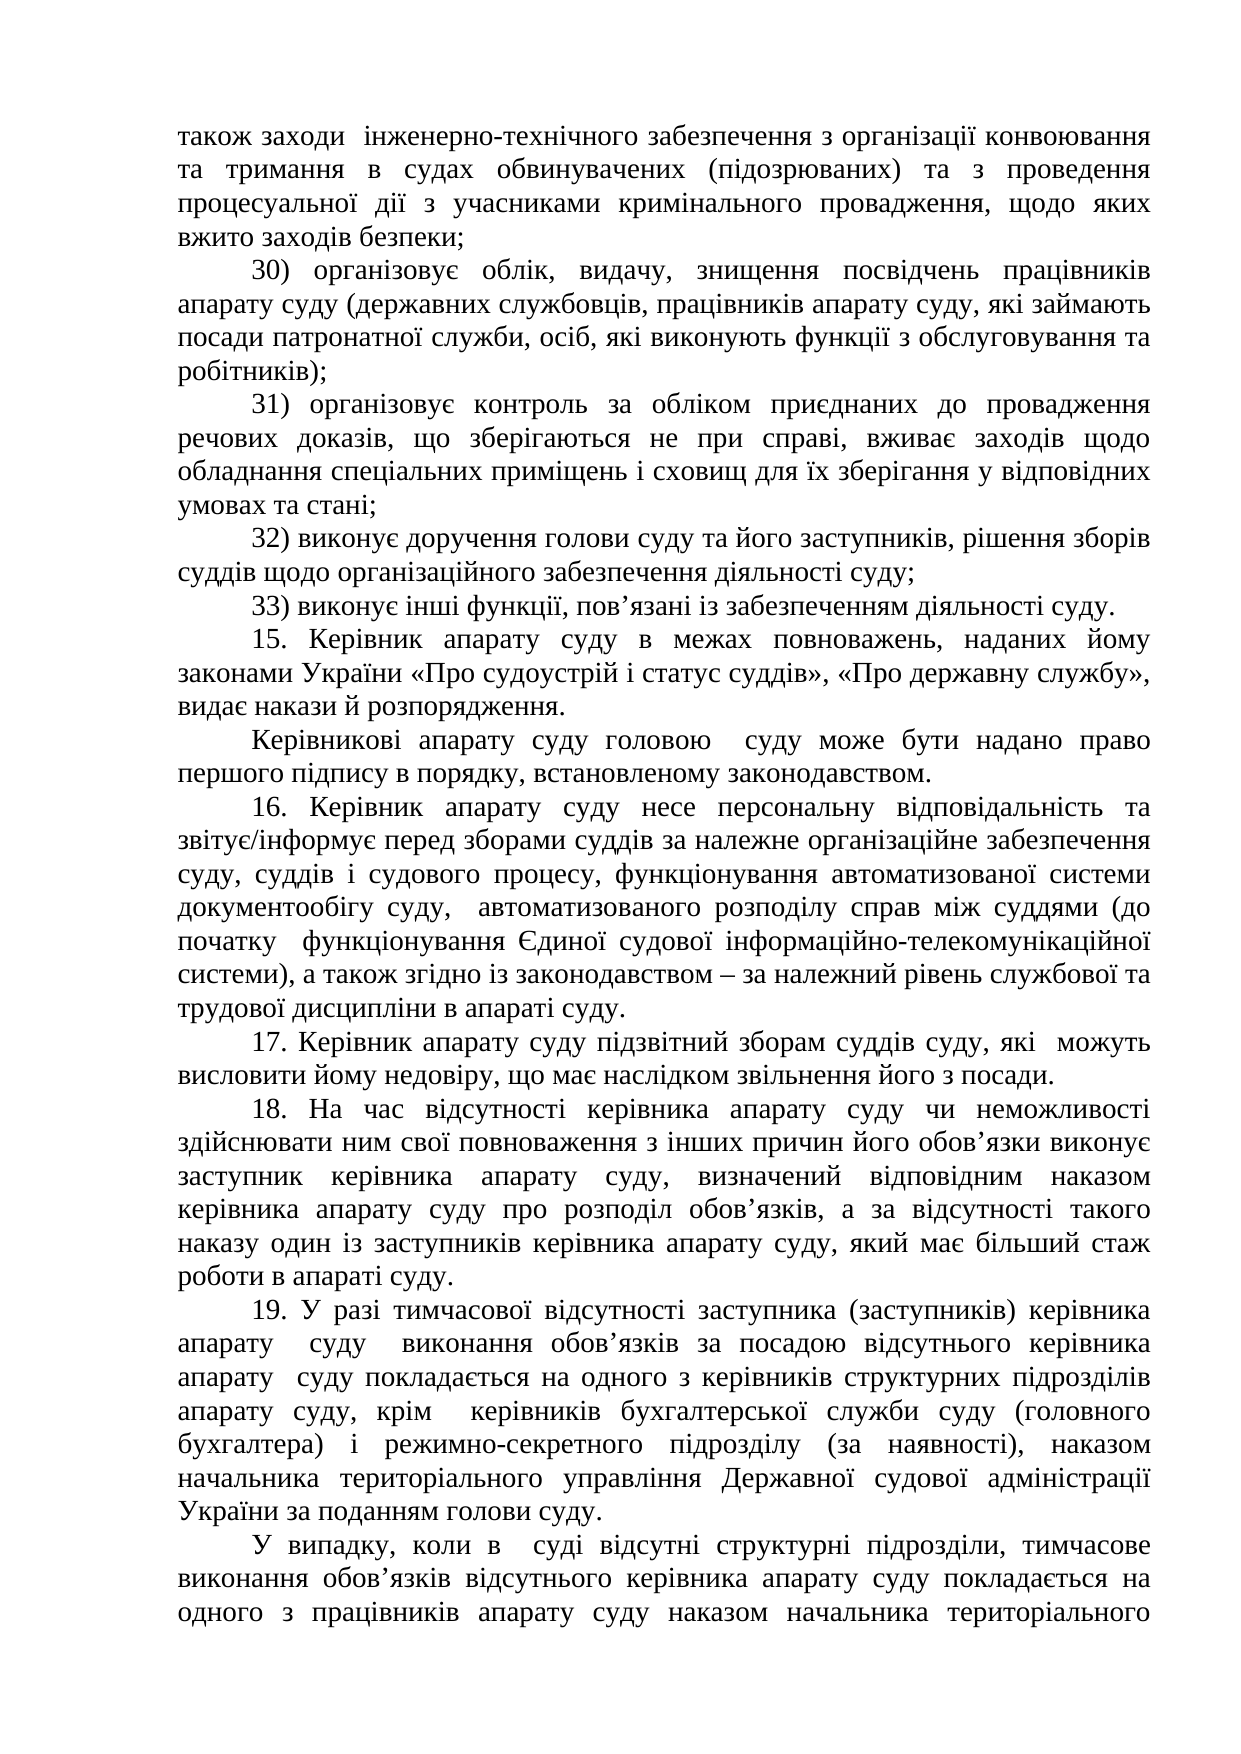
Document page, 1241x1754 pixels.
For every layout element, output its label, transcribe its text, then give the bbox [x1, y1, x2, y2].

text 30) організовує облік, видачу, знищення посвідчень працівників апарату суду (державних службовців, працівників апарату суду, які займають посади патронатної служби, осіб, які виконують функції з обслуговування та робітників); [177, 252, 1152, 386]
text 32) виконує доручення голови суду та його заступників, рішення зборів суддів щодо організаційного забезпечення діяльності суду; [177, 521, 1152, 588]
text 19. У разі тимчасової відсутності заступника (заступників) керівника апарату суду виконання обов’язків за посадою відсутнього керівника апарату суду покладається на одного з керівників структурних підрозділів апарату суду, крім керівників бухгалтерської служби суду (головного бухгалтера) і режимно-секретного підрозділу (за наявності), наказом начальника територіального управління Державної судової адміністрації України за поданням голови суду. [177, 1292, 1152, 1527]
text 15. Керівник апарату суду в межах повноважень, наданих йому законами України «Про судоустрій і статус суддів», «Про державну службу», видає накази й розпорядження. [177, 621, 1152, 722]
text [177, 1527, 1152, 1627]
text 16. Керівник апарату суду несе персональну відповідальність та звітує/інформує перед зборами суддів за належне організаційне забезпечення суду, суддів і судового процесу, функціонування автоматизованої системи документообігу суду, автоматизованого розподілу справ між суддями (до початку функціонування Єдиної судової інформаційно-телекомунікаційної системи), а також згідно із законодавством – за належний рівень службової та трудової дисципліни в апараті суду. [177, 789, 1152, 1024]
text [177, 118, 1152, 252]
text 33) виконує інші функції, пов’язані із забезпеченням діяльності суду. [177, 588, 1152, 621]
text Керівникові апарату суду головою суду може бути надано право першого підпису в порядку, встановленому законодавством. [177, 722, 1152, 789]
text 18. На час відсутності керівника апарату суду чи неможливості здійснювати ним свої повноваження з інших причин його обов’язки виконує заступник керівника апарату суду, визначений відповідним наказом керівника апарату суду про розподіл обов’язків, а за відсутності такого наказу один із заступників керівника апарату суду, який має більший стаж роботи в апараті суду. [177, 1091, 1152, 1292]
text 17. Керівник апарату суду підзвітний зборам суддів суду, які можуть висловити йому недовіру, що має наслідком звільнення його з посади. [177, 1024, 1152, 1091]
text 31) організовує контроль за обліком приєднаних до провадження речових доказів, що зберігаються не при справі, вживає заходів щодо обладнання спеціальних приміщень і сховищ для їх зберігання у відповідних умовах та стані; [177, 386, 1152, 521]
